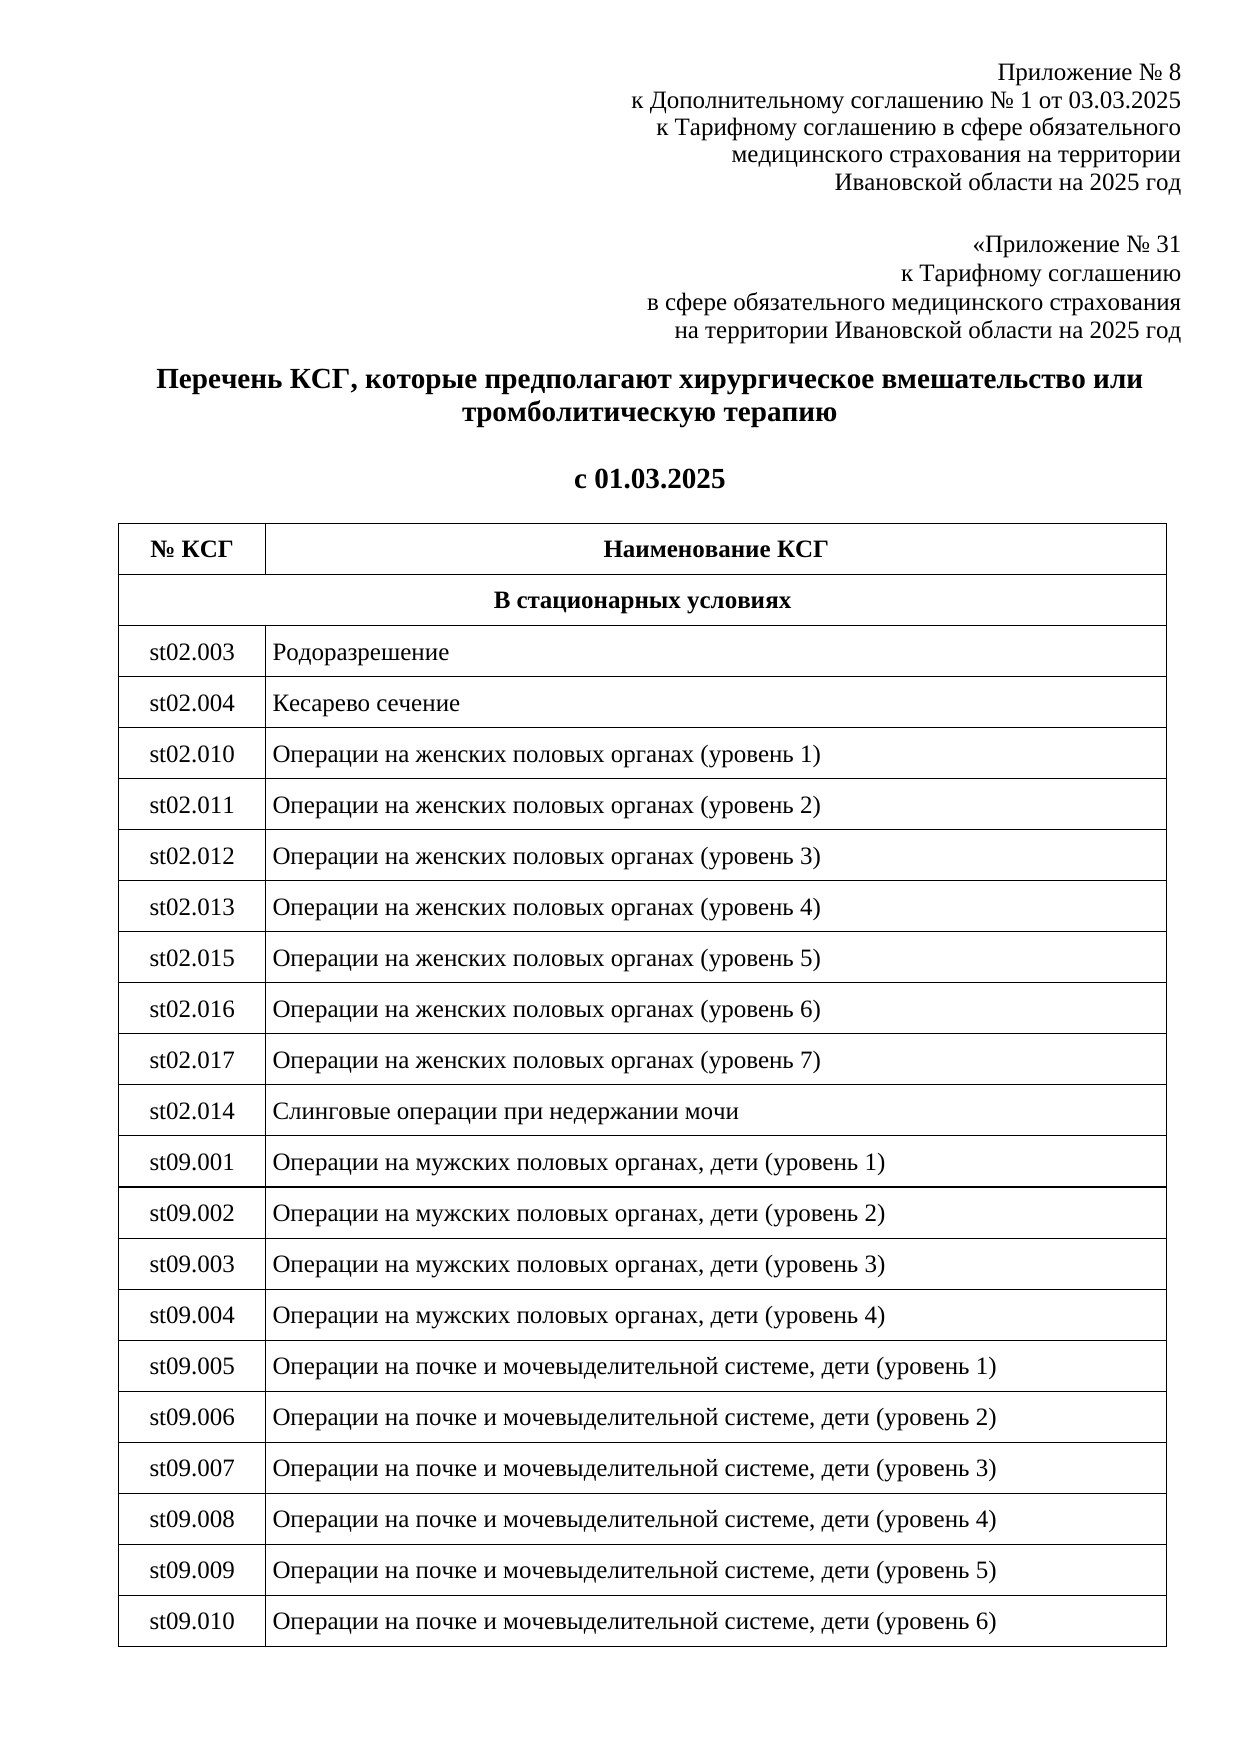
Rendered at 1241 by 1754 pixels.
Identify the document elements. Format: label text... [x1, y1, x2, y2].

text «Приложение № 31 [118, 229, 1181, 258]
table_cell Операции на женских половых органах (уровень 2) [266, 779, 1166, 829]
table_cell Операции на почке и мочевыделительной системе, дети (уровень 1) [266, 1341, 1166, 1391]
table_cell st09.002 [119, 1188, 265, 1237]
table_cell st02.013 [119, 881, 265, 931]
table_cell В стационарных условиях [119, 575, 1166, 625]
table_cell st09.010 [119, 1596, 265, 1646]
table_cell st02.004 [119, 677, 265, 727]
text с 01.03.2025 [118, 461, 1181, 495]
table_cell st09.005 [119, 1341, 265, 1391]
table_cell st02.016 [119, 983, 265, 1033]
table_cell st02.003 [119, 626, 265, 676]
text к Дополнительному соглашению № 1 от 03.03.2025 [118, 86, 1181, 114]
table_cell st02.017 [119, 1034, 265, 1084]
table_cell st02.014 [119, 1085, 265, 1135]
table_cell st02.011 [119, 779, 265, 829]
table_cell st09.006 [119, 1392, 265, 1442]
text Перечень КСГ, которые предполагают хирургическое вмешательство или тромболитическую терапию [118, 361, 1181, 428]
table_cell Операции на женских половых органах (уровень 1) [266, 728, 1166, 778]
table_cell st02.012 [119, 830, 265, 880]
table_cell Операции на женских половых органах (уровень 4) [266, 881, 1166, 931]
table_cell Операции на женских половых органах (уровень 6) [266, 983, 1166, 1033]
table_cell Операции на женских половых органах (уровень 3) [266, 830, 1166, 880]
text в сфере обязательного медицинского страхования [118, 287, 1181, 315]
table_cell st09.008 [119, 1494, 265, 1544]
text Приложение № 8 [118, 59, 1181, 86]
table_cell Операции на мужских половых органах, дети (уровень 1) [266, 1136, 1166, 1186]
table_cell Операции на почке и мочевыделительной системе, дети (уровень 3) [266, 1443, 1166, 1493]
table_cell Операции на почке и мочевыделительной системе, дети (уровень 6) [266, 1596, 1166, 1646]
table_cell st02.015 [119, 932, 265, 982]
table_cell st09.007 [119, 1443, 265, 1493]
table_cell st02.010 [119, 728, 265, 778]
text Ивановской области на 2025 год [118, 168, 1181, 196]
table_cell Кесарево сечение [266, 677, 1166, 727]
table_cell Операции на почке и мочевыделительной системе, дети (уровень 2) [266, 1392, 1166, 1442]
table_cell Операции на женских половых органах (уровень 5) [266, 932, 1166, 982]
table_cell st09.003 [119, 1239, 265, 1288]
table_cell st09.004 [119, 1290, 265, 1339]
text к Тарифному соглашению [118, 258, 1181, 287]
table_cell st09.009 [119, 1545, 265, 1595]
table_cell Родоразрешение [266, 626, 1166, 676]
text медицинского страхования на территории [118, 141, 1181, 168]
table_cell Операции на мужских половых органах, дети (уровень 2) [266, 1188, 1166, 1237]
table_cell Операции на почке и мочевыделительной системе, дети (уровень 5) [266, 1545, 1166, 1595]
table_cell Операции на почке и мочевыделительной системе, дети (уровень 4) [266, 1494, 1166, 1544]
table_header № КСГ [119, 524, 265, 574]
table_cell Слинговые операции при недержании мочи [266, 1085, 1166, 1135]
text на территории Ивановской области на 2025 год [118, 315, 1181, 344]
table_header Наименование КСГ [266, 524, 1166, 574]
table_cell Операции на женских половых органах (уровень 7) [266, 1034, 1166, 1084]
text к Тарифному соглашению в сфере обязательного [118, 114, 1181, 141]
table_cell st09.001 [119, 1136, 265, 1186]
table_cell Операции на мужских половых органах, дети (уровень 3) [266, 1239, 1166, 1288]
table_cell Операции на мужских половых органах, дети (уровень 4) [266, 1290, 1166, 1339]
